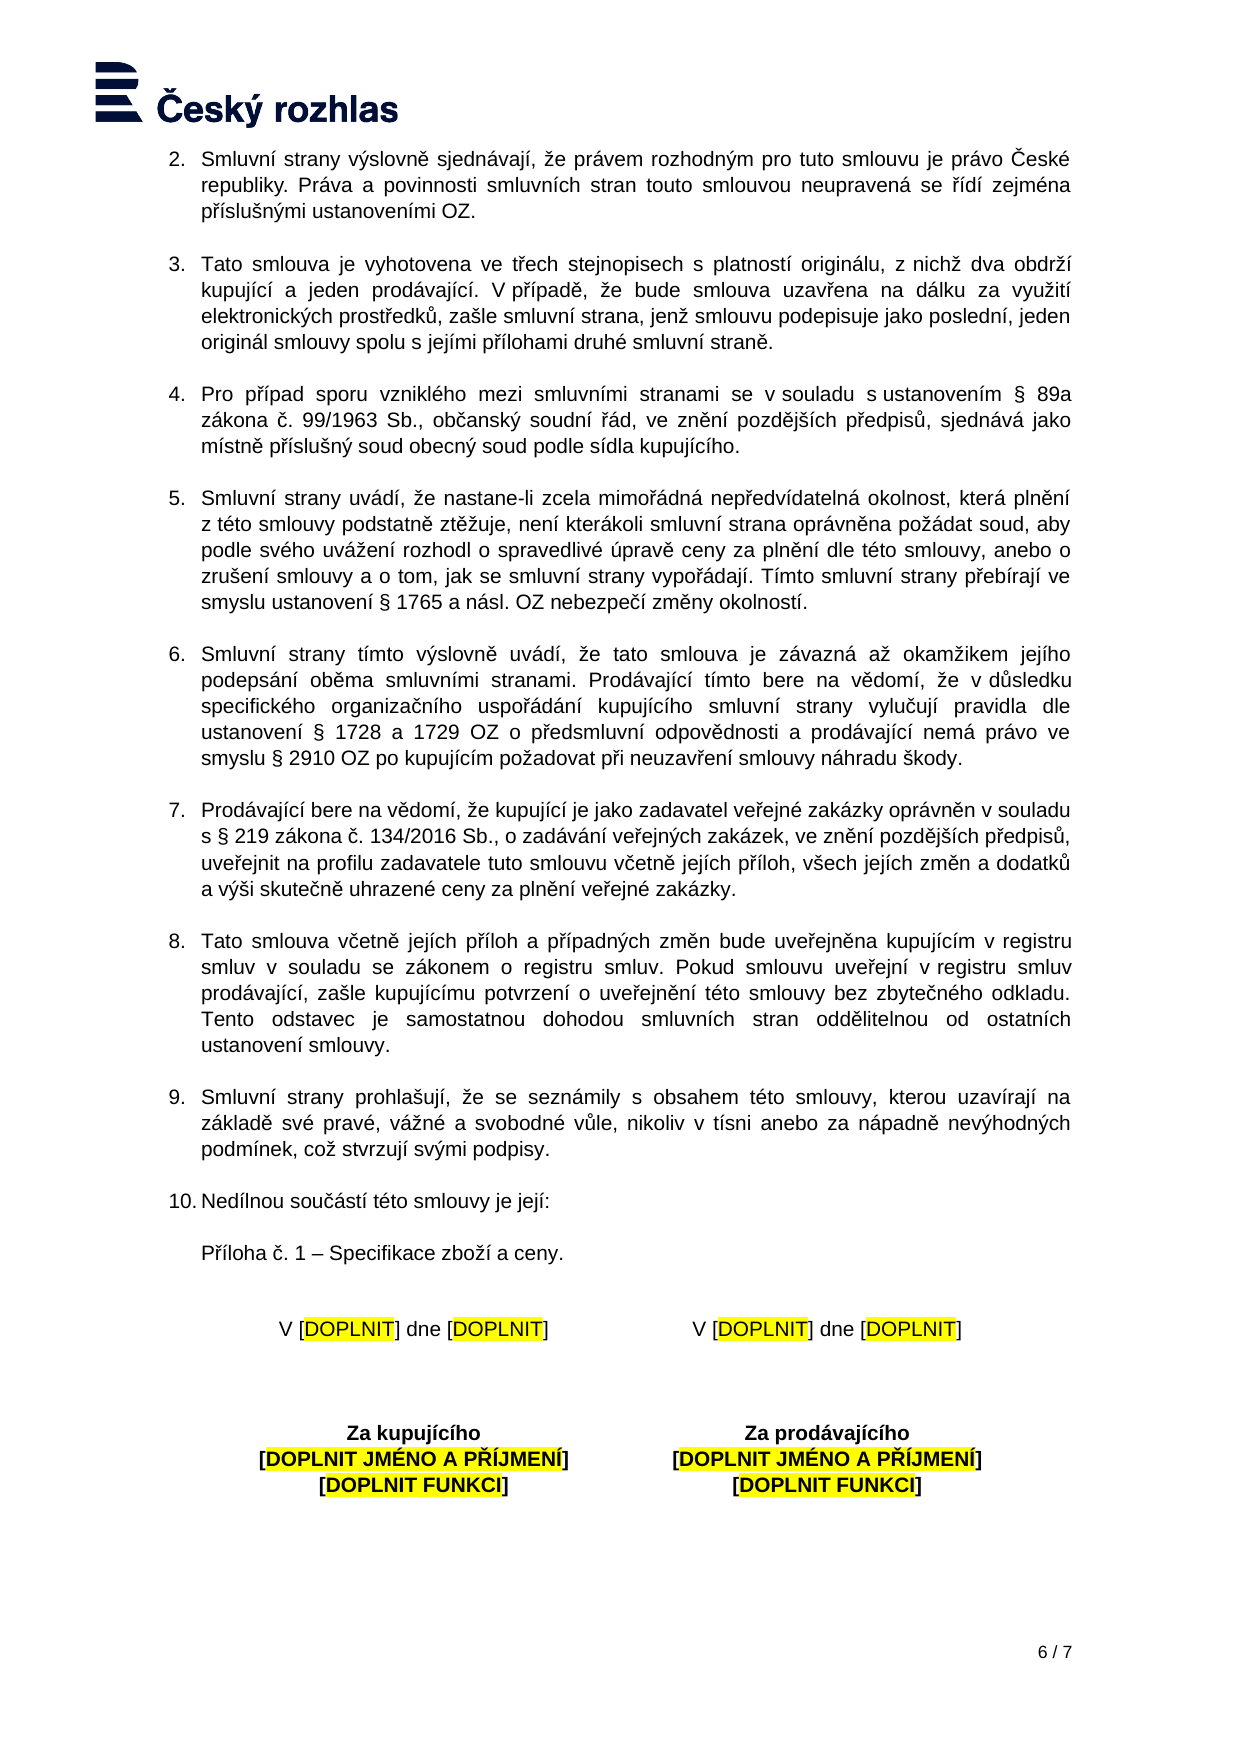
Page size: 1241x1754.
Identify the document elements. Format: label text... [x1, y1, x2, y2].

list Pro případ sporu vzniklého mezi smluvními stranami se v souladu s ustanovením § 89a zákona č. 99/1963 Sb., občanský soudní řád, ve znění pozdějších předpisů, sjednává jako místně příslušný soud obecný soud podle sídla kupujícího. [168, 380, 1072, 458]
list Smluvní strany uvádí, že nastane-li zcela mimořádná nepředvídatelná okolnost, která plnění z této smlouvy podstatně ztěžuje, není kterákoli smluvní strana oprávněna požádat soud, aby podle svého uvážení rozhodl o spravedlivé úpravě ceny za plnění dle této smlouvy, anebo o zrušení smlouvy a o tom, jak se smluvní strany vypořádají. Tímto smluvní strany přebírají ve smyslu ustanovení § 1765 a násl. OZ nebezpečí změny okolností. [168, 484, 1072, 615]
list Smluvní strany výslovně sjednávají, že právem rozhodným pro tuto smlouvu je právo České republiky. Práva a povinnosti smluvních stran touto smlouvou neupravená se řídí zejména příslušnými ustanoveními OZ. [168, 146, 1072, 224]
list Prodávající bere na vědomí, že kupující je jako zadavatel veřejné zakázky oprávněn v souladu s § 219 zákona č. 134/2016 Sb., o zadávání veřejných zakázek, ve znění pozdějších předpisů, uveřejnit na profilu zadavatele tuto smlouvu včetně jejích příloh, všech jejích změn a dodatků a výši skutečně uhrazené ceny za plnění veřejné zakázky. [168, 797, 1072, 901]
table_cell Za kupujícího [DOPLNIT JMÉNO A PŘÍJMENÍ] [DOPLNIT FUNKCI] [207, 1342, 621, 1498]
list Tato smlouva je vyhotovena ve třech stejnopisech s platností originálu, z nichž dva obdrží kupující a jeden prodávající. V případě, že bude smlouva uzavřena na dálku za využití elektronických prostředků, zašle smluvní strana, jenž smlouvu podepisuje jako poslední, jeden originál smlouvy spolu s jejími přílohami druhé smluvní straně. [168, 250, 1072, 354]
list Smluvní strany prohlašují, že se seznámily s obsahem této smlouvy, kterou uzavírají na základě své pravé, vážné a svobodné vůle, nikoliv v tísni anebo za nápadně nevýhodných podmínek, což stvrzují svými podpisy. [168, 1083, 1072, 1162]
list Nedílnou součástí této smlouvy je její: [168, 1188, 1072, 1214]
table_cell Za prodávajícího [DOPLNIT JMÉNO A PŘÍJMENÍ] [DOPLNIT FUNKCI] [621, 1342, 1033, 1498]
subtitle Příloha č. 1 – Specifikace zboží a ceny. [201, 1240, 1072, 1266]
table_header V [DOPLNIT] dne [DOPLNIT] [207, 1316, 621, 1342]
list Smluvní strany tímto výslovně uvádí, že tato smlouva je závazná až okamžikem jejího podepsání oběma smluvními stranami. Prodávající tímto bere na vědomí, že v důsledku specifického organizačního uspořádání kupujícího smluvní strany vylučují pravidla dle ustanovení § 1728 a 1729 OZ o předsmluvní odpovědnosti a prodávající nemá právo ve smyslu § 2910 OZ po kupujícím požadovat při neuzavření smlouvy náhradu škody. [168, 641, 1072, 771]
table_header V [DOPLNIT] dne [DOPLNIT] [621, 1316, 1033, 1342]
picture [95, 62, 398, 128]
list Tato smlouva včetně jejích příloh a případných změn bude uveřejněna kupujícím v registru smluv v souladu se zákonem o registru smluv. Pokud smlouvu uveřejní v registru smluv prodávající, zašle kupujícímu potvrzení o uveřejnění této smlouvy bez zbytečného odkladu. Tento odstavec je samostatnou dohodou smluvních stran oddělitelnou od ostatních ustanovení smlouvy. [168, 927, 1072, 1057]
